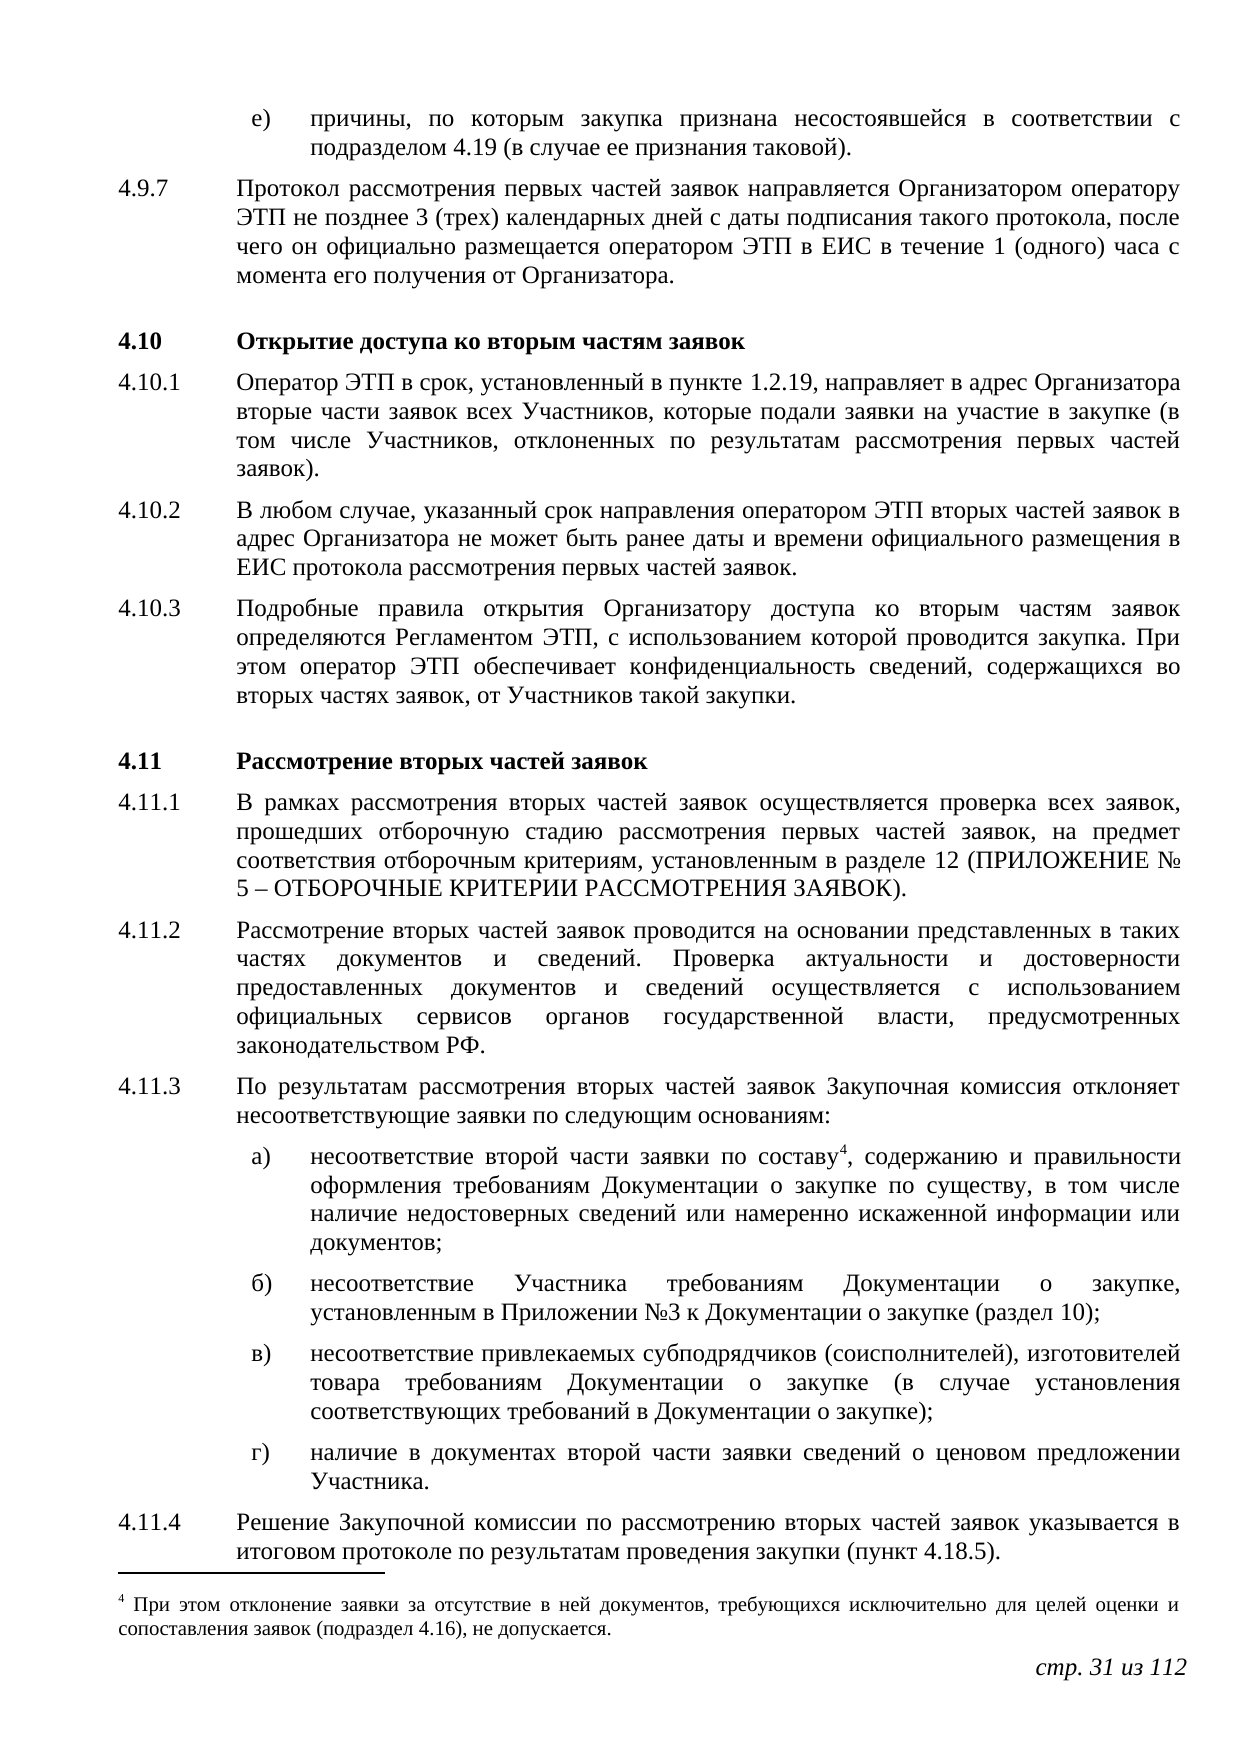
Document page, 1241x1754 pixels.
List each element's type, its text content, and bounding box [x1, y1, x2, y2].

text Подробные правила открытия Организатору доступа ко вторым частям заявок определяются Регламентом ЭТП, с использованием которой проводится закупка. При этом оператор ЭТП обеспечивает конфиденциальность сведений, содержащихся во вторых частях заявок, от Участников такой закупки. [118, 593, 1181, 708]
text По результатам рассмотрения вторых частей заявок Закупочная комиссия отклоняет несоответствующие заявки по следующим основаниям: [118, 1071, 1181, 1128]
text наличие в документах второй части заявки сведений о ценовом предложении Участника. [251, 1437, 1181, 1495]
subtitle Рассмотрение вторых частей заявок [118, 746, 1181, 775]
text несоответствие второй части заявки по составу, содержанию и правильности оформления требованиям Документации о закупке по существу, в том числе наличие недостоверных сведений или намеренно искаженной информации или документов; [251, 1141, 1181, 1256]
text причины, по которым закупка признана несостоявшейся в соответствии с подразделом 4.19 (в случае ее признания таковой). [251, 103, 1181, 161]
subtitle Открытие доступа ко вторым частям заявок [118, 326, 1181, 355]
list Рассмотрение вторых частей заявок проводится на основании представленных в таких частях документов и сведений. Проверка актуальности и достоверности предоставленных документов и сведений осуществляется с использованием официальных сервисов органов государственной власти, предусмотренных законодательством РФ. [118, 915, 1181, 1058]
text Оператор ЭТП в срок, установленный в пункте 1.2.19, направляет в адрес Организатора вторые части заявок всех Участников, которые подали заявки на участие в закупке (в том числе Участников, отклоненных по результатам рассмотрения первых частей заявок). [118, 367, 1181, 482]
text несоответствие привлекаемых субподрядчиков (соисполнителей), изготовителей товара требованиям Документации о закупке (в случае установления соответствующих требований в Документации о закупке); [251, 1338, 1181, 1425]
text Протокол рассмотрения первых частей заявок направляется Организатором оператору ЭТП не позднее 3 (трех) календарных дней с даты подписания такого протокола, после чего он официально размещается оператором ЭТП в ЕИС в течение 1 (одного) часа с момента его получения от Организатора. [118, 173, 1181, 288]
text В любом случае, указанный срок направления оператором ЭТП вторых частей заявок в адрес Организатора не может быть ранее даты и времени официального размещения в ЕИС протокола рассмотрения первых частей заявок. [118, 495, 1181, 581]
text Решение Закупочной комиссии по рассмотрению вторых частей заявок указывается в итоговом протоколе по результатам проведения закупки (пункт 4.18.5). [118, 1507, 1181, 1565]
text В рамках рассмотрения вторых частей заявок осуществляется проверка всех заявок, прошедших отборочную стадию рассмотрения первых частей заявок, на предмет соответствия отборочным критериям, установленным в разделе 12 (ПРИЛОЖЕНИЕ № 5 – ОТБОРОЧНЫЕ КРИТЕРИИ РАССМОТРЕНИЯ ЗАЯВОК). [118, 787, 1181, 902]
text несоответствие Участника требованиям Документации о закупке, установленным в Приложении №3 к Документации о закупке (раздел 10); [251, 1268, 1181, 1326]
